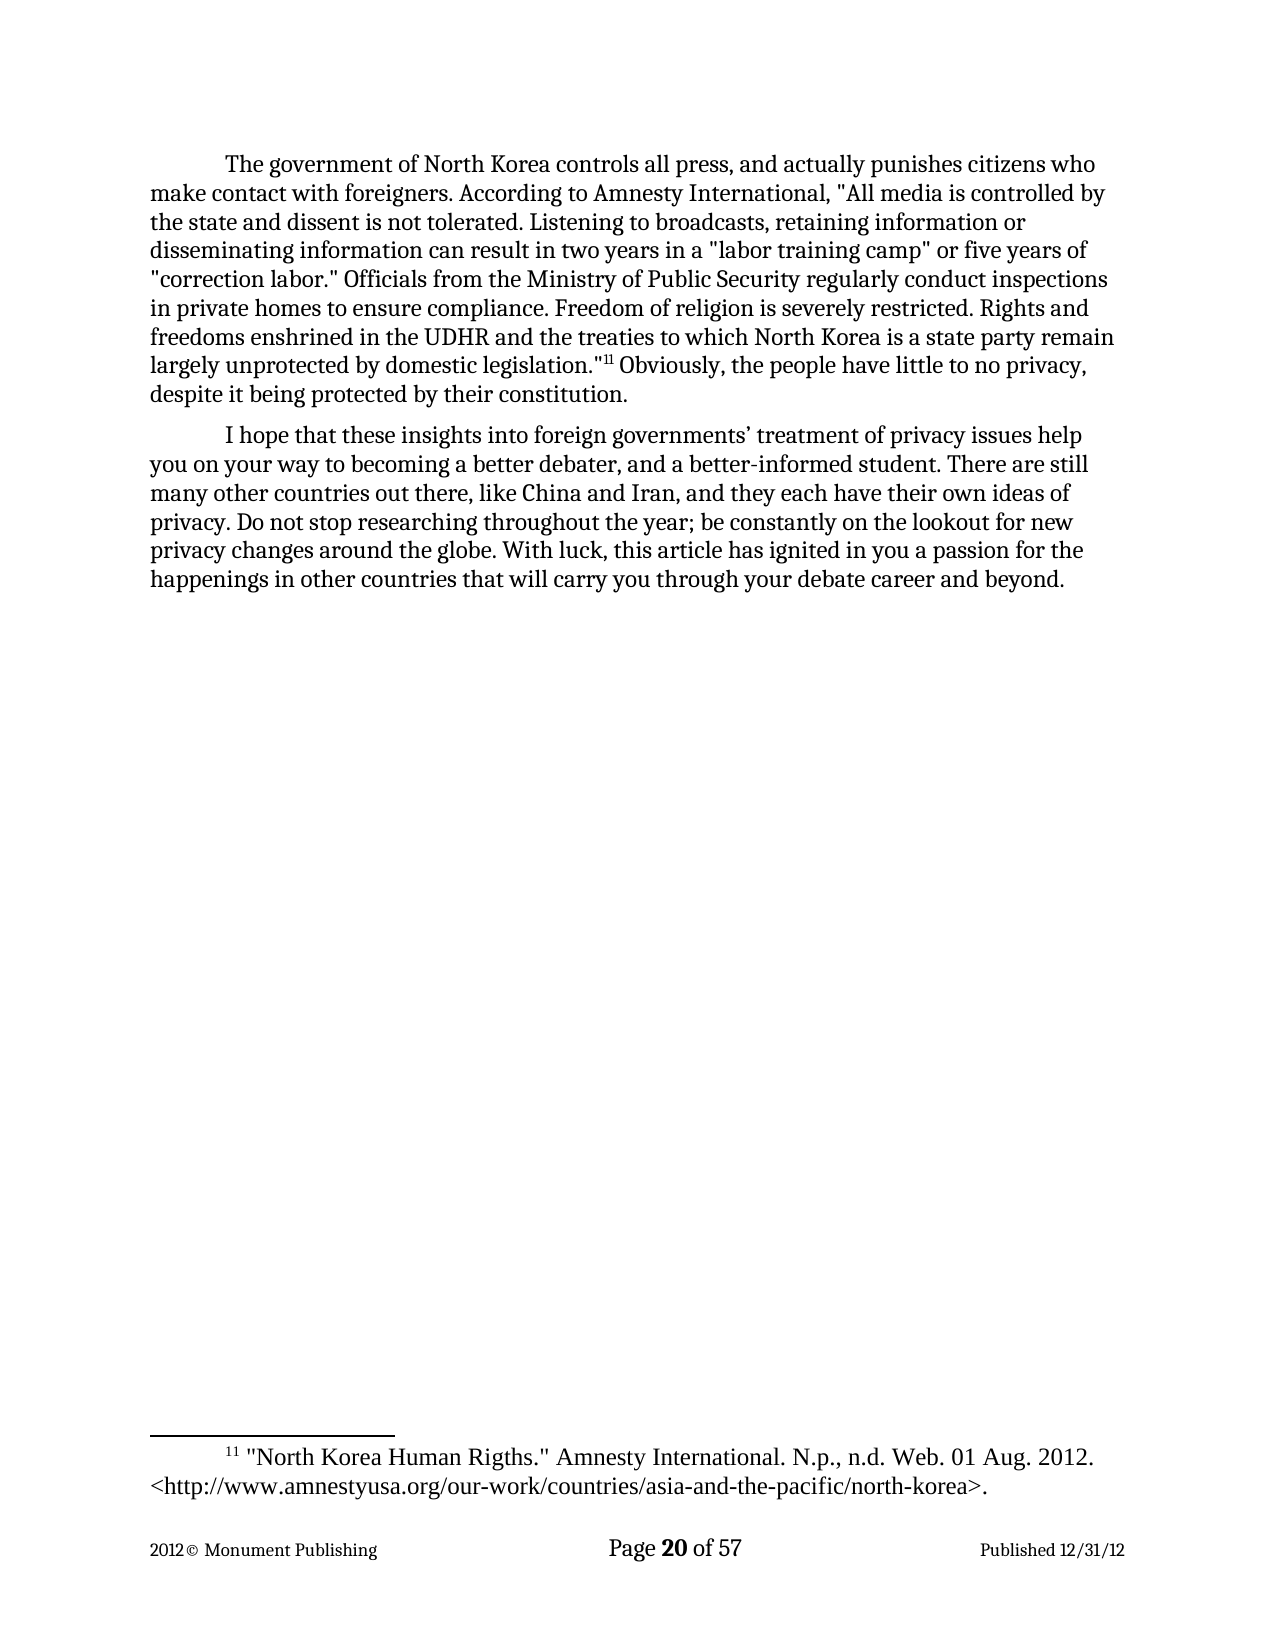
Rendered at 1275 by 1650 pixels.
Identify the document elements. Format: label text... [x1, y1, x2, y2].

text I hope that these insights into foreign governments’ treatment of privacy issues help you on your way to becoming a better debater, and a better-informed student. There are still many other countries out there, like China and Iran, and they each have their own ideas of privacy. Do not stop researching throughout the year; be constantly on the lookout for new privacy changes around the globe. With luck, this article has ignited in you a passion for the happenings in other countries that will carry you through your debate career and beyond. [150, 421, 1125, 594]
text The government of North Korea controls all press, and actually punishes citizens who make contact with foreigners. According to Amnesty International, "All media is controlled by the state and dissent is not tolerated. Listening to broadcasts, retaining information or disseminating information can result in two years in a "labor training camp" or five years of "correction labor." Officials from the Ministry of Public Security regularly conduct inspections in private homes to ensure compliance. Freedom of religion is severely restricted. Rights and freedoms enshrined in the UDHR and the treaties to which North Korea is a state party remain largely unprotected by domestic legislation." Obviously, the people have little to no privacy, despite it being protected by their constitution. [150, 150, 1125, 409]
